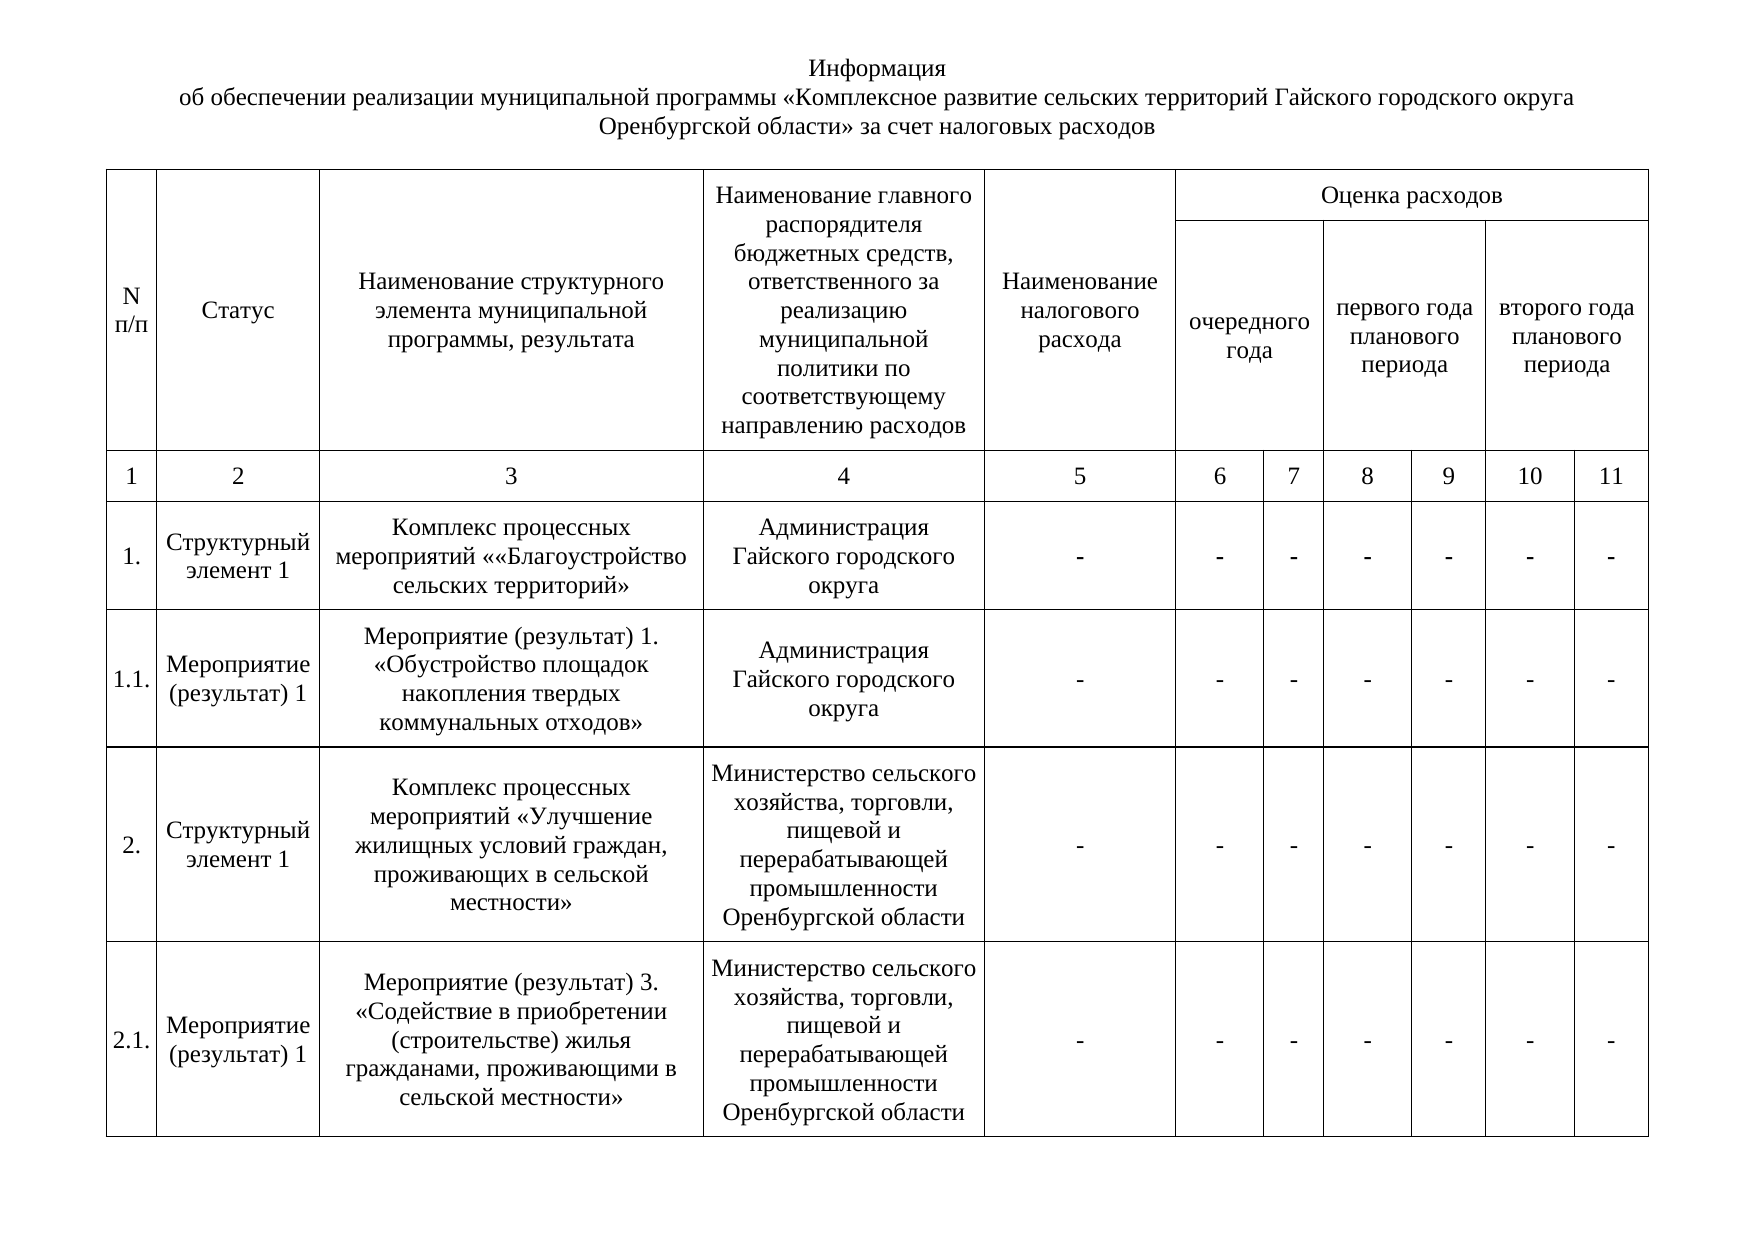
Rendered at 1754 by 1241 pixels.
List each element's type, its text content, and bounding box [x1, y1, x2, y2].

table_cell Мероприятие (результат) 1 [157, 610, 319, 746]
table_cell 1.1. [107, 610, 156, 746]
table_cell - [1264, 610, 1323, 746]
table_cell Министерство сельского хозяйства, торговли, пищевой и перерабатывающей промышленности Оренбургской области [704, 942, 984, 1136]
table_cell - [1412, 942, 1485, 1136]
table_header Наименование главного распорядителя бюджетных средств, ответственного за реализацию муниципальной политики по соответствующему направлению расходов [704, 170, 984, 449]
table_cell - [1324, 502, 1411, 609]
table_cell - [1575, 748, 1648, 941]
table_cell - [1575, 942, 1648, 1136]
table_cell - [985, 942, 1175, 1136]
table_cell - [985, 502, 1175, 609]
table_cell - [1324, 942, 1411, 1136]
table_cell 2.1. [107, 942, 156, 1136]
table_cell - [1486, 748, 1574, 941]
table_header Статус [157, 170, 319, 449]
text об обеспечении реализации муниципальной программы «Комплексное развитие сельских территорий Гайского городского округа Оренбургской области» за счет налоговых расходов [106, 82, 1648, 140]
table_cell Администрация Гайского городского округа [704, 610, 984, 746]
table_cell 2. [107, 748, 156, 941]
table_cell 1 [107, 451, 156, 501]
table_cell 9 [1412, 451, 1485, 501]
table_header Наименование структурного элемента муниципальной программы, результата [320, 170, 703, 449]
table_cell Мероприятие (результат) 3. «Содействие в приобретении (строительстве) жилья гражданами, проживающими в сельской местности» [320, 942, 703, 1136]
text Информация [106, 53, 1648, 82]
table_cell - [1412, 610, 1485, 746]
table_cell Мероприятие (результат) 1. «Обустройство площадок накопления твердых коммунальных отходов» [320, 610, 703, 746]
table_cell - [1486, 502, 1574, 609]
table_cell 11 [1575, 451, 1648, 501]
table_cell - [985, 748, 1175, 941]
table_cell Министерство сельского хозяйства, торговли, пищевой и перерабатывающей промышленности Оренбургской области [704, 748, 984, 941]
table_cell - [1486, 610, 1574, 746]
table_cell 6 [1176, 451, 1263, 501]
table_cell - [1324, 748, 1411, 941]
table_cell 1. [107, 502, 156, 609]
table_cell - [1412, 748, 1485, 941]
table_cell очередного года [1176, 221, 1323, 449]
table_cell Комплекс процессных мероприятий ««Благоустройство сельских территорий» [320, 502, 703, 609]
table_header Наименование налогового расхода [985, 170, 1175, 449]
table_cell - [1264, 942, 1323, 1136]
table_cell - [1176, 748, 1263, 941]
table_cell 3 [320, 451, 703, 501]
table_cell - [1486, 942, 1574, 1136]
table_cell 7 [1264, 451, 1323, 501]
table_cell Администрация Гайского городского округа [704, 502, 984, 609]
table_cell - [1324, 610, 1411, 746]
table_header Оценка расходов [1176, 170, 1648, 219]
table_cell - [1176, 610, 1263, 746]
table_cell - [1264, 502, 1323, 609]
table_cell 8 [1324, 451, 1411, 501]
table_cell первого года планового периода [1324, 221, 1485, 449]
table_cell - [1176, 502, 1263, 609]
table_cell 4 [704, 451, 984, 501]
table_cell 10 [1486, 451, 1574, 501]
table_cell - [1575, 610, 1648, 746]
table_cell Структурный элемент 1 [157, 502, 319, 609]
table_cell 2 [157, 451, 319, 501]
table_cell - [1264, 748, 1323, 941]
table_cell Мероприятие (результат) 1 [157, 942, 319, 1136]
table_cell Комплекс процессных мероприятий «Улучшение жилищных условий граждан, проживающих в сельской местности» [320, 748, 703, 941]
table_cell Структурный элемент 1 [157, 748, 319, 941]
table_cell второго года планового периода [1486, 221, 1648, 449]
table_cell - [1412, 502, 1485, 609]
table_cell 5 [985, 451, 1175, 501]
table_cell - [985, 610, 1175, 746]
table_cell - [1176, 942, 1263, 1136]
table_header N п/п [107, 170, 156, 449]
table_cell - [1575, 502, 1648, 609]
